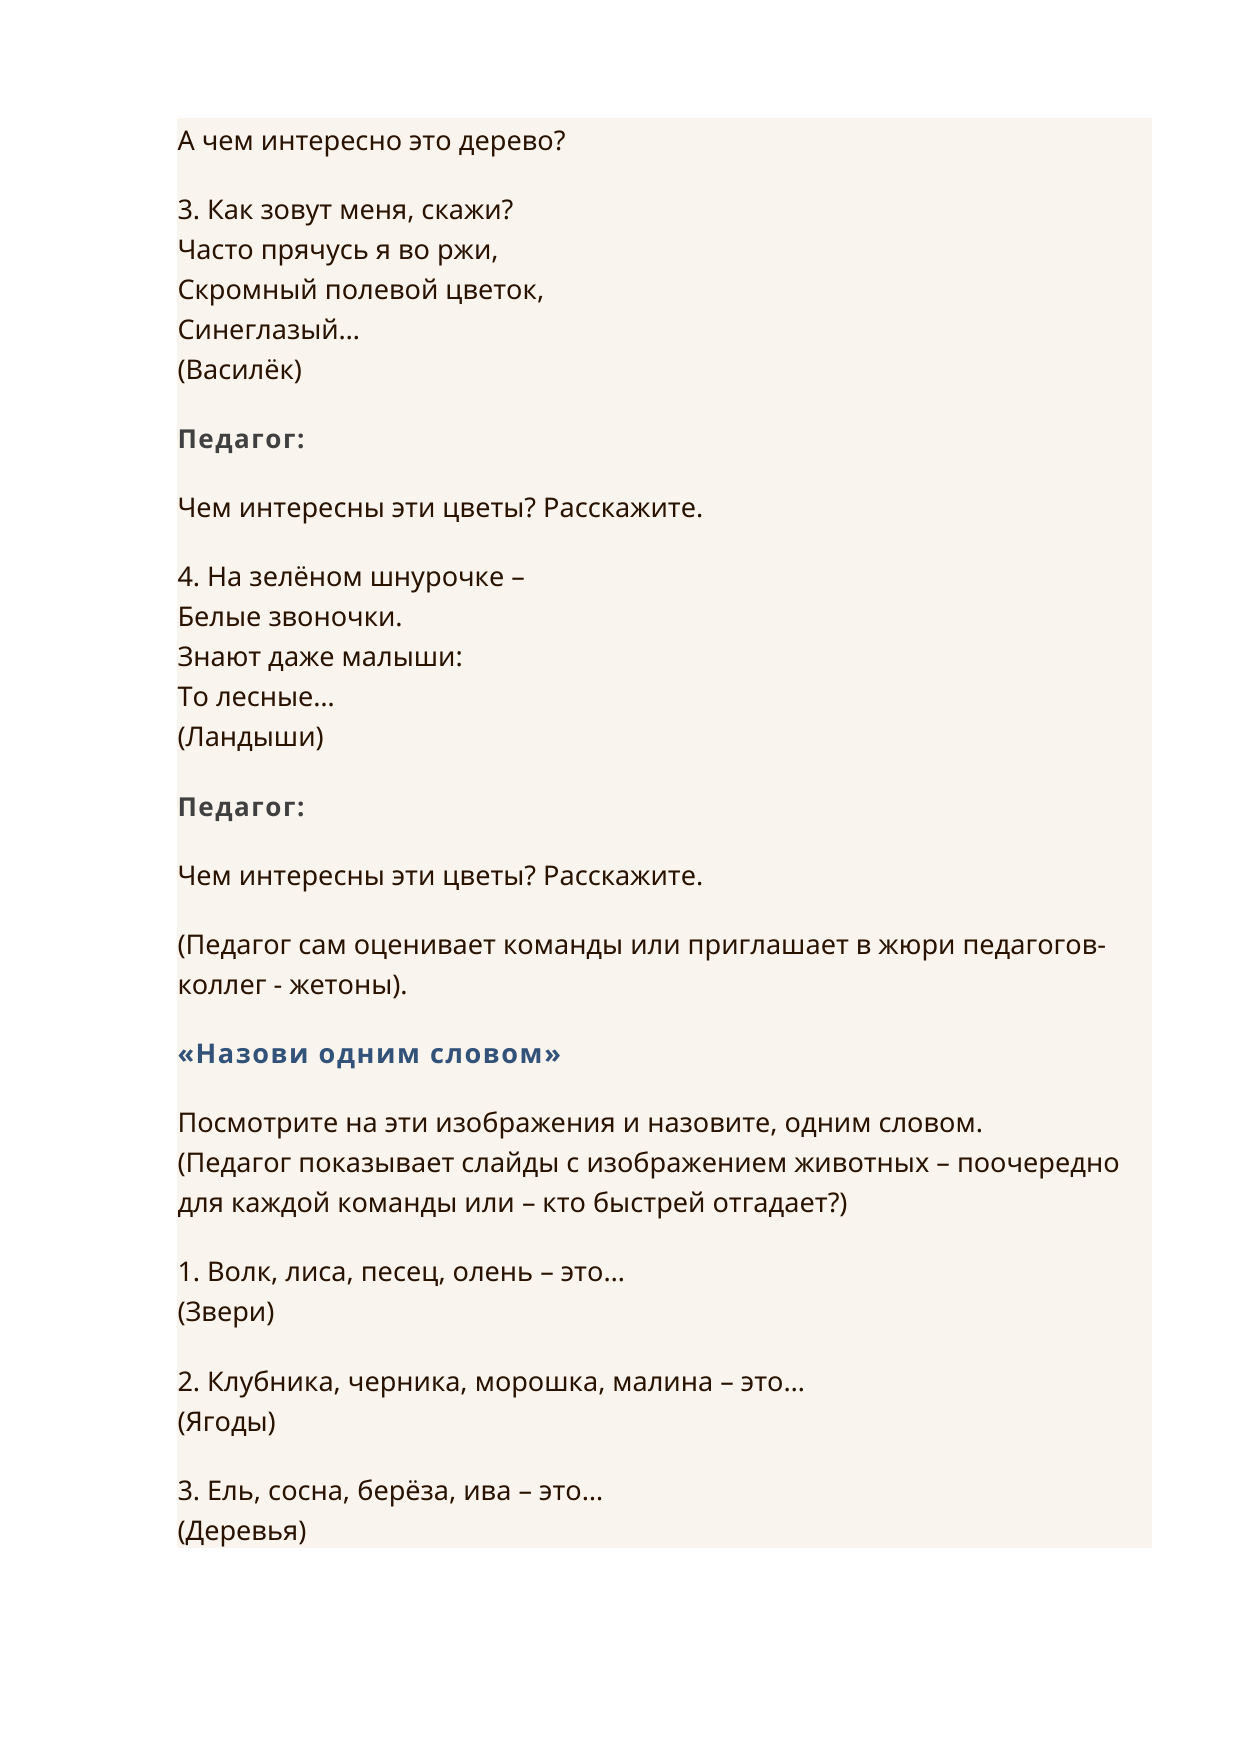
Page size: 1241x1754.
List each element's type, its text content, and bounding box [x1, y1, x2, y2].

text 4. На зелёном шнурочке – Белые звоночки. Знают даже малыши: То лесные… (Ландыши) [177, 555, 1152, 755]
text 3. Как зовут меня, скажи? Часто прячусь я во ржи, Скромный полевой цветок, Синеглазый… (Василёк) [177, 187, 1152, 387]
text Чем интересны эти цветы? Расскажите. [177, 486, 1152, 526]
text (Педагог сам оценивает команды или приглашает в жюри педагогов-коллег - жетоны). [177, 922, 1152, 1002]
text Педагог: [177, 416, 1152, 456]
text А чем интересно это дерево? [177, 118, 1152, 158]
text 3. Ель, сосна, берёза, ива – это… (Деревья) [177, 1468, 1152, 1548]
text Педагог: [177, 784, 1152, 824]
text 1. Волк, лиса, песец, олень – это… (Звери) [177, 1250, 1152, 1330]
text Посмотрите на эти изображения и назовите, одним словом. (Педагог показывает слайды с изображением животных – поочередно для каждой команды или – кто быстрей отгадает?) [177, 1101, 1152, 1221]
text «Назови одним словом» [177, 1031, 1152, 1071]
text Чем интересны эти цветы? Расскажите. [177, 853, 1152, 893]
text 2. Клубника, черника, морошка, малина – это… (Ягоды) [177, 1359, 1152, 1439]
